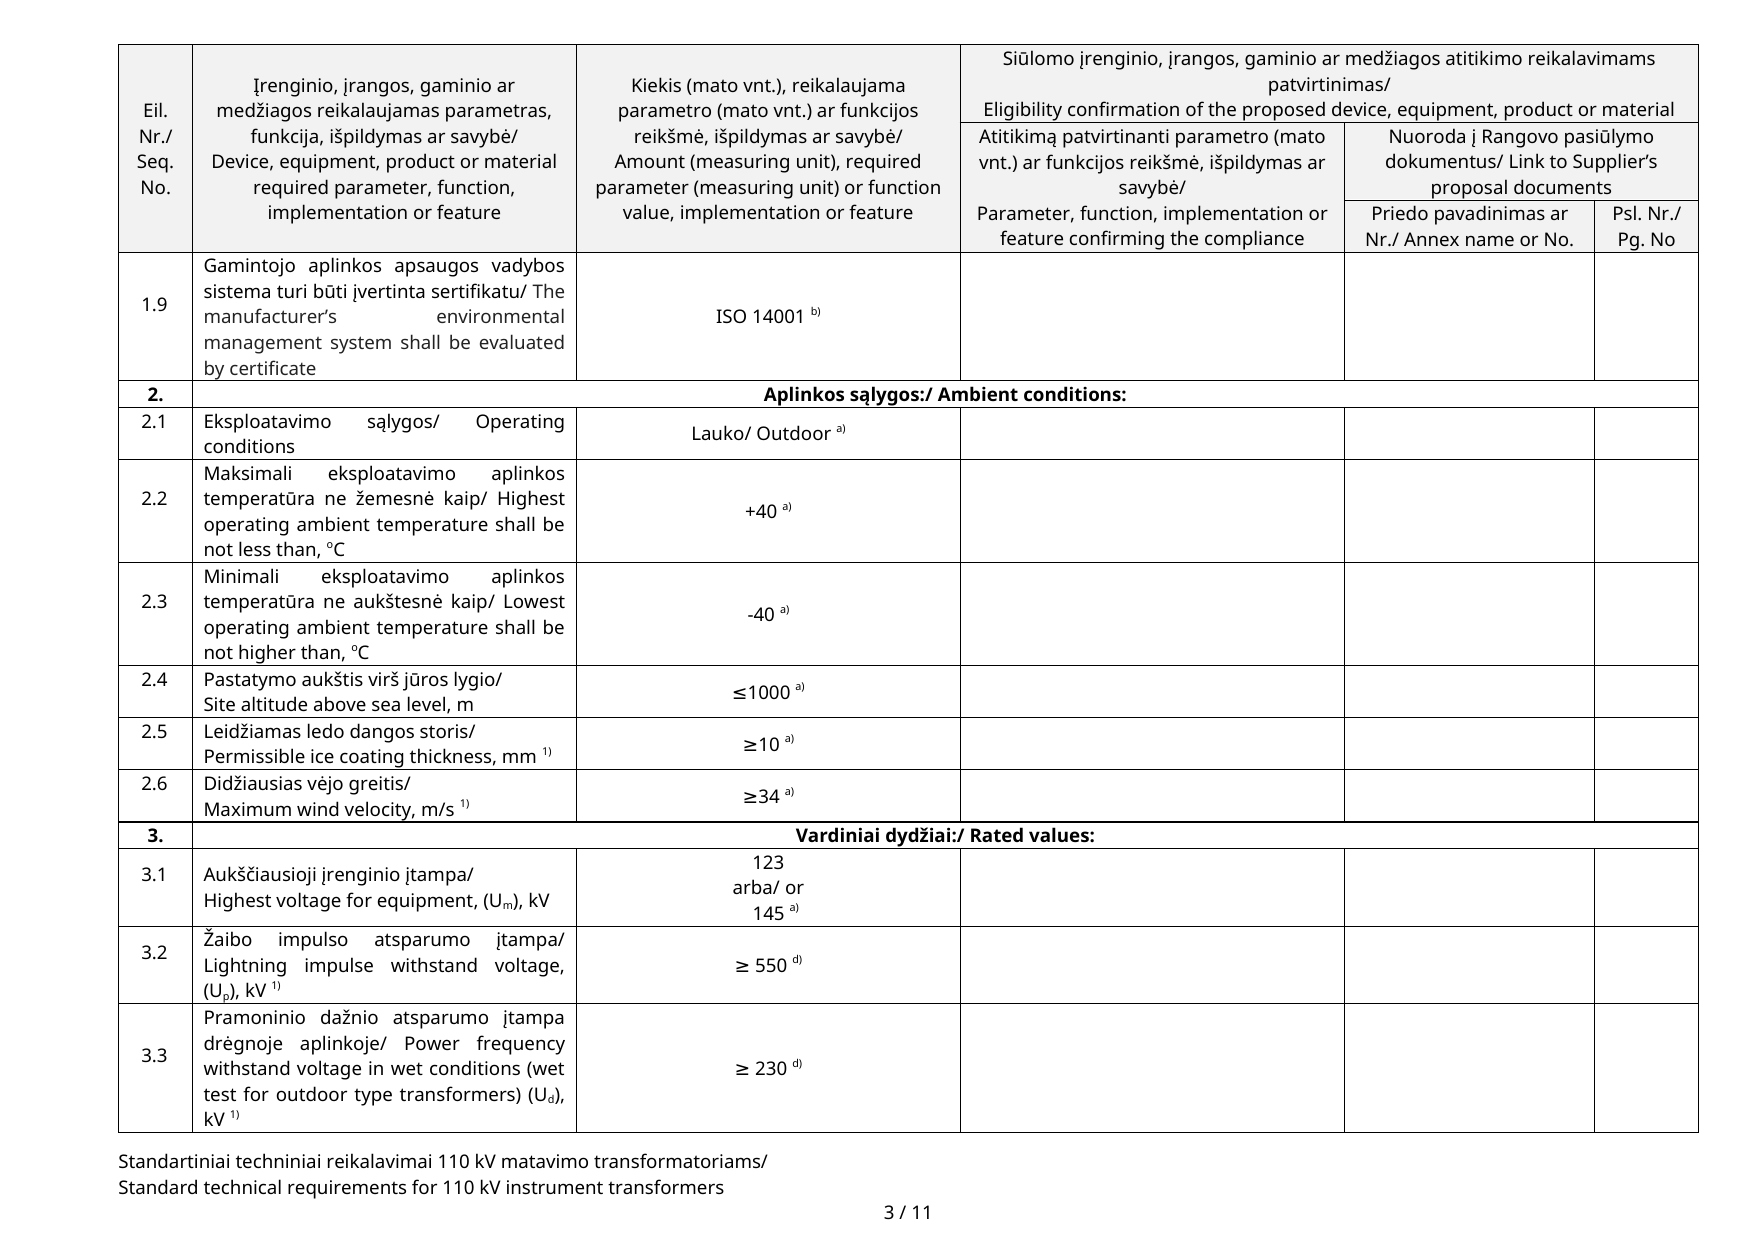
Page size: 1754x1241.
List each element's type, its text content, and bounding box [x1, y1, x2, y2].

table_cell [119, 849, 192, 926]
table_cell [119, 460, 192, 562]
table_cell [961, 408, 1344, 459]
table_cell Atitikimą patvirtinanti parametro (mato vnt.) ar funkcijos reikšmė, išpildymas ar savybė/ Parameter, function, implementation or feature confirming the compliance [961, 123, 1344, 252]
table_cell Eksploatavimo sąlygos/ Operating conditions [193, 408, 576, 459]
table_cell Priedo pavadinimas ar Nr./ Annex name or No. [1345, 201, 1594, 252]
table_cell [961, 1004, 1344, 1132]
table_cell -40 a) [577, 563, 960, 665]
table_cell [1345, 408, 1594, 459]
table_header Įrenginio, įrangos, gaminio ar medžiagos reikalaujamas parametras, funkcija, išpildymas ar savybė/ Device, equipment, product or material required parameter, function, implementation or feature [193, 45, 576, 252]
table_cell [119, 718, 192, 769]
table_cell [1345, 927, 1594, 1003]
table_cell [961, 849, 1344, 926]
table_cell Didžiausias vėjo greitis/ Maximum wind velocity, m/s 1) [193, 770, 576, 821]
table_cell [119, 563, 192, 665]
table_cell 2. [119, 381, 192, 407]
table_cell [961, 666, 1344, 717]
table_cell ISO 14001 b) [577, 253, 960, 380]
table_cell [1345, 666, 1594, 717]
table_cell [119, 770, 192, 821]
table_cell +40 a) [577, 460, 960, 562]
table_cell 3. [119, 823, 192, 848]
table_cell [1595, 563, 1698, 665]
table_cell [119, 253, 192, 380]
table_cell [1595, 253, 1698, 380]
table_cell Gamintojo aplinkos apsaugos vadybos sistema turi būti įvertinta sertifikatu/ The manufacturer’s environmental management system shall be evaluated by certificate [193, 253, 576, 380]
table_cell ≤1000 a) [577, 666, 960, 717]
table_cell Nuoroda į Rangovo pasiūlymo dokumentus/ Link to Supplier’s proposal documents [1345, 123, 1698, 199]
table_cell 123 arba/ or 145 a) [577, 849, 960, 926]
table_cell ≥34 a) [577, 770, 960, 821]
table_cell [1595, 460, 1698, 562]
table_cell [961, 718, 1344, 769]
table_cell ≥ 550 d) [577, 927, 960, 1003]
table_cell [1345, 563, 1594, 665]
table_cell [119, 408, 192, 459]
table_cell [1595, 666, 1698, 717]
table_cell [1345, 718, 1594, 769]
table_cell Žaibo impulso atsparumo įtampa/ Lightning impulse withstand voltage, (Up), kV 1) [193, 927, 576, 1003]
table_cell Pramoninio dažnio atsparumo įtampa drėgnoje aplinkoje/ Power frequency withstand voltage in wet conditions (wet test for outdoor type transformers) (Ud), kV 1) [193, 1004, 576, 1132]
table_cell [1345, 770, 1594, 821]
table_cell [961, 563, 1344, 665]
table_cell Leidžiamas ledo dangos storis/ Permissible ice coating thickness, mm 1) [193, 718, 576, 769]
table_cell Aukščiausioji įrenginio įtampa/ Highest voltage for equipment, (Um), kV [193, 849, 576, 926]
table_cell [961, 927, 1344, 1003]
table_cell [1595, 408, 1698, 459]
table_cell Vardiniai dydžiai:/ Rated values: [193, 823, 1698, 848]
table_cell [961, 460, 1344, 562]
table_cell [1345, 253, 1594, 380]
table_cell [119, 927, 192, 1003]
table_cell [1345, 849, 1594, 926]
table_cell Maksimali eksploatavimo aplinkos temperatūra ne žemesnė kaip/ Highest operating ambient temperature shall be not less than, oC [193, 460, 576, 562]
table_cell [961, 253, 1344, 380]
table_cell [119, 666, 192, 717]
table_header Kiekis (mato vnt.), reikalaujama parametro (mato vnt.) ar funkcijos reikšmė, išpildymas ar savybė/ Amount (measuring unit), required parameter (measuring unit) or function value, implementation or feature [577, 45, 960, 252]
table_cell Minimali eksploatavimo aplinkos temperatūra ne aukštesnė kaip/ Lowest operating ambient temperature shall be not higher than, oC [193, 563, 576, 665]
table_cell Lauko/ Outdoor a) [577, 408, 960, 459]
table_header Eil. Nr./ Seq. No. [119, 45, 192, 252]
table_cell [961, 770, 1344, 821]
table_cell [1595, 849, 1698, 926]
table_cell [119, 1004, 192, 1132]
table_header Siūlomo įrenginio, įrangos, gaminio ar medžiagos atitikimo reikalavimams patvirtinimas/ Eligibility confirmation of the proposed device, equipment, product or material [961, 45, 1698, 122]
table_cell Aplinkos sąlygos:/ Ambient conditions: [193, 381, 1698, 407]
table_cell [1595, 927, 1698, 1003]
table_cell [1595, 1004, 1698, 1132]
table_cell [1345, 1004, 1594, 1132]
table_cell Psl. Nr./ Pg. No [1595, 201, 1698, 252]
table_cell ≥ 230 d) [577, 1004, 960, 1132]
table_cell ≥10 a) [577, 718, 960, 769]
table_cell [1345, 460, 1594, 562]
table_cell [1595, 770, 1698, 821]
table_cell [1595, 718, 1698, 769]
table_cell Pastatymo aukštis virš jūros lygio/ Site altitude above sea level, m [193, 666, 576, 717]
